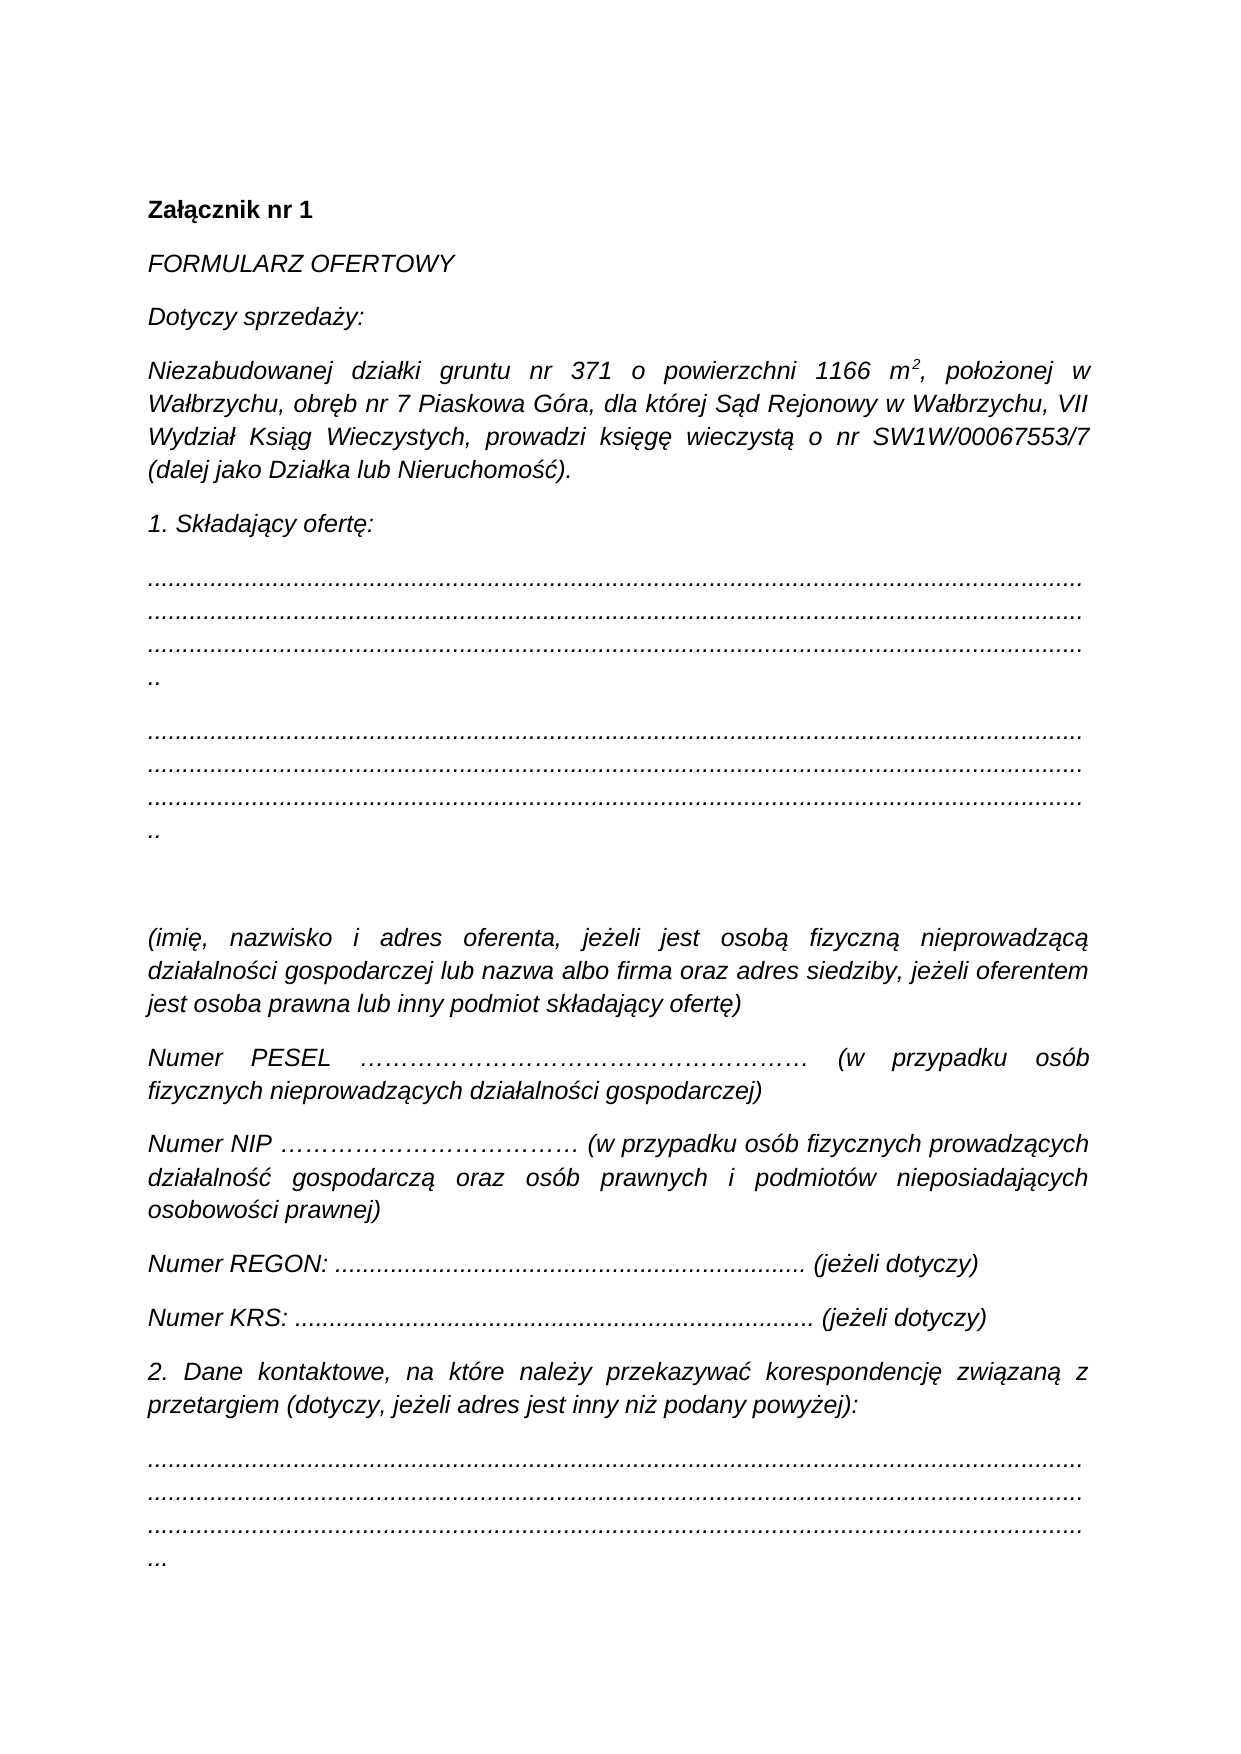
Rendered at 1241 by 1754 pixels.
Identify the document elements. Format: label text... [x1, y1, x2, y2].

text Numer NIP ……………………………… (w przypadku osób fizycznych prowadzących działalność gospodarczą oraz osób prawnych i podmiotów nieposiadających osobowości prawnej) [148, 1129, 1093, 1224]
text ....................................................................................................................................................................................................................................................................................................................................................................................................................... [148, 716, 1093, 844]
text ....................................................................................................................................................................................................................................................................................................................................................................................................................... [148, 563, 1093, 691]
text 1. Składający ofertę: [148, 509, 1093, 538]
text Załącznik nr 1 [148, 195, 1093, 223]
text Numer KRS: ........................................................................... (jeżeli dotyczy) [148, 1303, 1093, 1332]
text Numer PESEL ……………………………………………… (w przypadku osób fizycznych nieprowadzących działalności gospodarczej) [148, 1043, 1093, 1104]
text Dotyczy sprzedaży: [148, 302, 1093, 331]
text Numer REGON: .................................................................... (jeżeli dotyczy) [148, 1249, 1093, 1278]
text (imię, nazwisko i adres oferenta, jeżeli jest osobą fizyczną nieprowadzącą działalności gospodarczej lub nazwa albo firma oraz adres siedziby, jeżeli oferentem jest osoba prawna lub inny podmiot składający ofertę) [148, 923, 1093, 1017]
text FORMULARZ OFERTOWY [148, 248, 1093, 277]
text ........................................................................................................................................................................................................................................................................................................................................................................................................................ [148, 1444, 1093, 1572]
text Niezabudowanej działki gruntu nr 371 o powierzchni 1166 m2, położonej w Wałbrzychu, obręb nr 7 Piaskowa Góra, dla której Sąd Rejonowy w Wałbrzychu, VII Wydział Ksiąg Wieczystych, prowadzi księgę wieczystą o nr SW1W/00067553/7 (dalej jako Działka lub Nieruchomość). [148, 356, 1093, 484]
text 2. Dane kontaktowe, na które należy przekazywać korespondencję związaną z przetargiem (dotyczy, jeżeli adres jest inny niż podany powyżej): [148, 1357, 1093, 1419]
